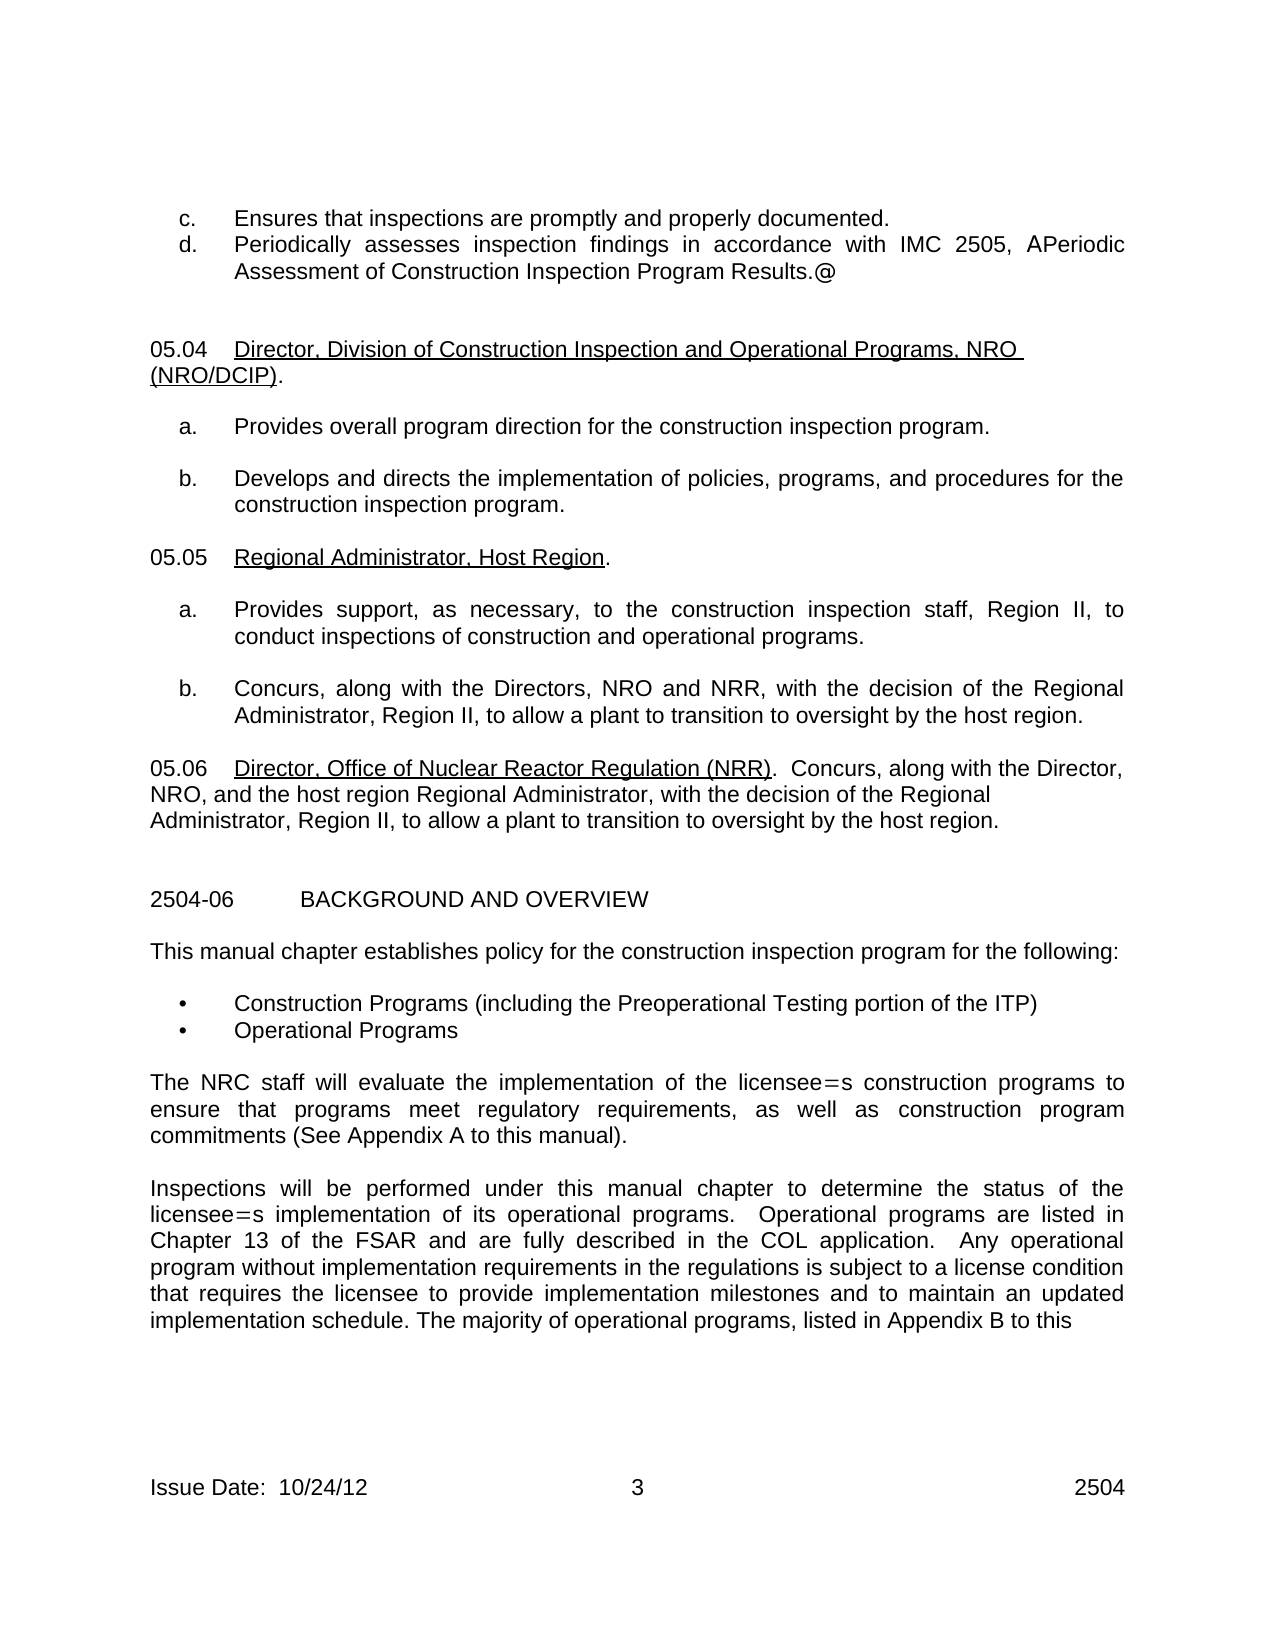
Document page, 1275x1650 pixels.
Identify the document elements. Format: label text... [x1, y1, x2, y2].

text 05.04 Director, Division of Construction Inspection and Operational Programs, NRO (NRO/DCIP) . [150, 336, 1125, 388]
text b. Concurs, along with the Directors, NRO and NRR, with the decision of the Regional Administrator, Region II, to allow a plant to transition to oversight by the host region. [178, 675, 1125, 728]
text This manual chapter establishes policy for the construction inspection program for the following: [150, 938, 1125, 964]
text Inspections will be performed under this manual chapter to determine the status of the licensees implementation of its operational programs. Operational programs are listed in Chapter 13 of the FSAR and are fully described in the COL application. Any operational program without implementation requirements in the regulations is subject to a license condition that requires the licensee to provide implementation milestones and to maintain an updated implementation schedule. The majority of operational programs, listed in Appendix B to this [150, 1175, 1125, 1333]
text c. Ensures that inspections are promptly and properly documented. [178, 205, 1125, 231]
text a. Provides support, as necessary, to the construction inspection staff, Region II, to conduct inspections of construction and operational programs. [178, 596, 1125, 649]
text 05.05 Regional Administrator, Host Region . [150, 544, 1125, 570]
text The NRC staff will evaluate the implementation of the licensees construction programs to ensure that programs meet regulatory requirements, as well as construction program commitments (See Appendix A to this manual). [150, 1069, 1125, 1148]
text d. Periodically assesses inspection findings in accordance with IMC 2505, Periodic Assessment of Construction Inspection Program Results. [178, 231, 1125, 284]
text 05.06 Director, Office of Nuclear Reactor Regulation (NRR). Concurs, along with the Director, NRO, and the host region Regional Administrator, with the decision of the Regional Administrator, Region II, to allow a plant to transition to oversight by the host region. [150, 754, 1125, 833]
text 2504-06 BACKGROUND AND OVERVIEW- [150, 886, 1125, 913]
text • Construction Programs (including the Preoperational Testing portion of the ITP) [150, 990, 1125, 1017]
text • Operational Programs [150, 1017, 1125, 1043]
text a. Provides overall program direction for the construction inspection program. [178, 413, 1125, 439]
text b. Develops and directs the implementation of policies, programs, and procedures for the construction inspection program. [178, 464, 1125, 517]
